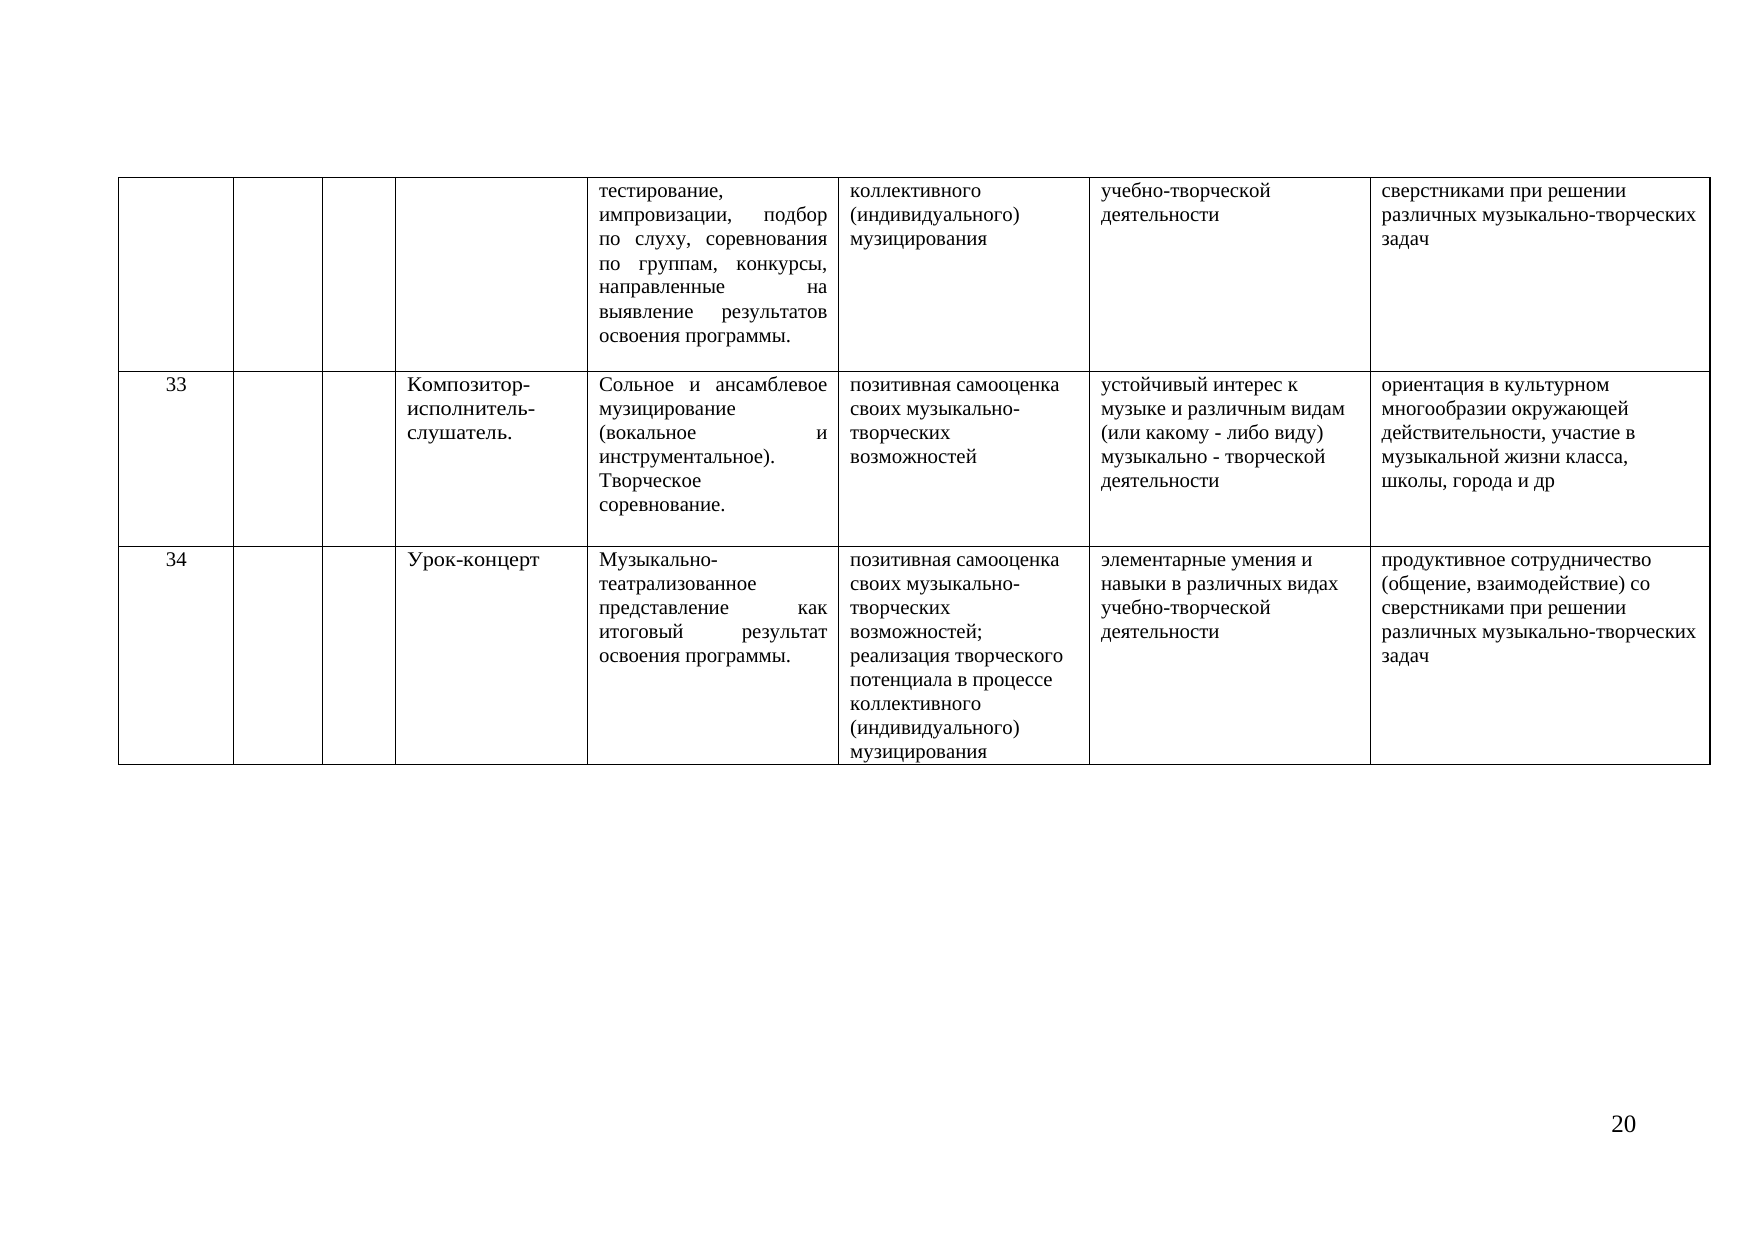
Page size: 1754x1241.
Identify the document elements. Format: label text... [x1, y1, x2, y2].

table_cell [323, 372, 395, 546]
table_cell элементарные умения и навыки в различных видах учебно-творческой деятельности [1090, 547, 1370, 763]
table_cell Музыкально-театрализованное представление как итоговый результат освоения программы. [588, 547, 838, 763]
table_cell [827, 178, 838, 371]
table_cell элементарные умения и навыки в различных видах учебно-творческой деятельности [1090, 178, 1370, 371]
table_cell продуктивное сотрудничество (общение, взаимодействие) со сверстниками при решении различных музыкально-творческих задач [1371, 178, 1709, 371]
table_cell 34 [119, 547, 233, 763]
table_cell 32 [119, 178, 233, 371]
table_cell [323, 178, 395, 371]
table_cell Композитор-исполнитель-слушатель. [396, 372, 587, 546]
table_cell [234, 547, 322, 763]
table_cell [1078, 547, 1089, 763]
table_cell Урок-концерт [396, 547, 587, 763]
table_cell [234, 178, 322, 371]
table_cell [234, 372, 322, 546]
table_cell ориентация в культурном многообразии окружающей действительности, участие в музыкальной жизни класса, школы, города и др [1371, 372, 1709, 546]
table_cell устойчивый интерес к музыке и различным видам (или какому - либо виду) музыкально - творческой деятельности [1090, 372, 1370, 546]
table_cell [323, 547, 395, 763]
table_cell Сольное и ансамблевое музицирование (вокальное и инструментальное). Творческое соревнование. [588, 372, 838, 546]
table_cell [396, 178, 587, 371]
table_cell позитивная самооценка своих музыкально-творческих возможностей [839, 372, 1089, 546]
table_cell 33 [119, 372, 233, 546]
table_cell реализация творческого потенциала в процессе коллективного (индивидуального) музицирования [839, 178, 1089, 371]
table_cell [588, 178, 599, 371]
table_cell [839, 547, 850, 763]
table_cell продуктивное сотрудничество (общение, взаимодействие) со сверстниками при решении различных музыкально-творческих задач [1371, 547, 1709, 763]
